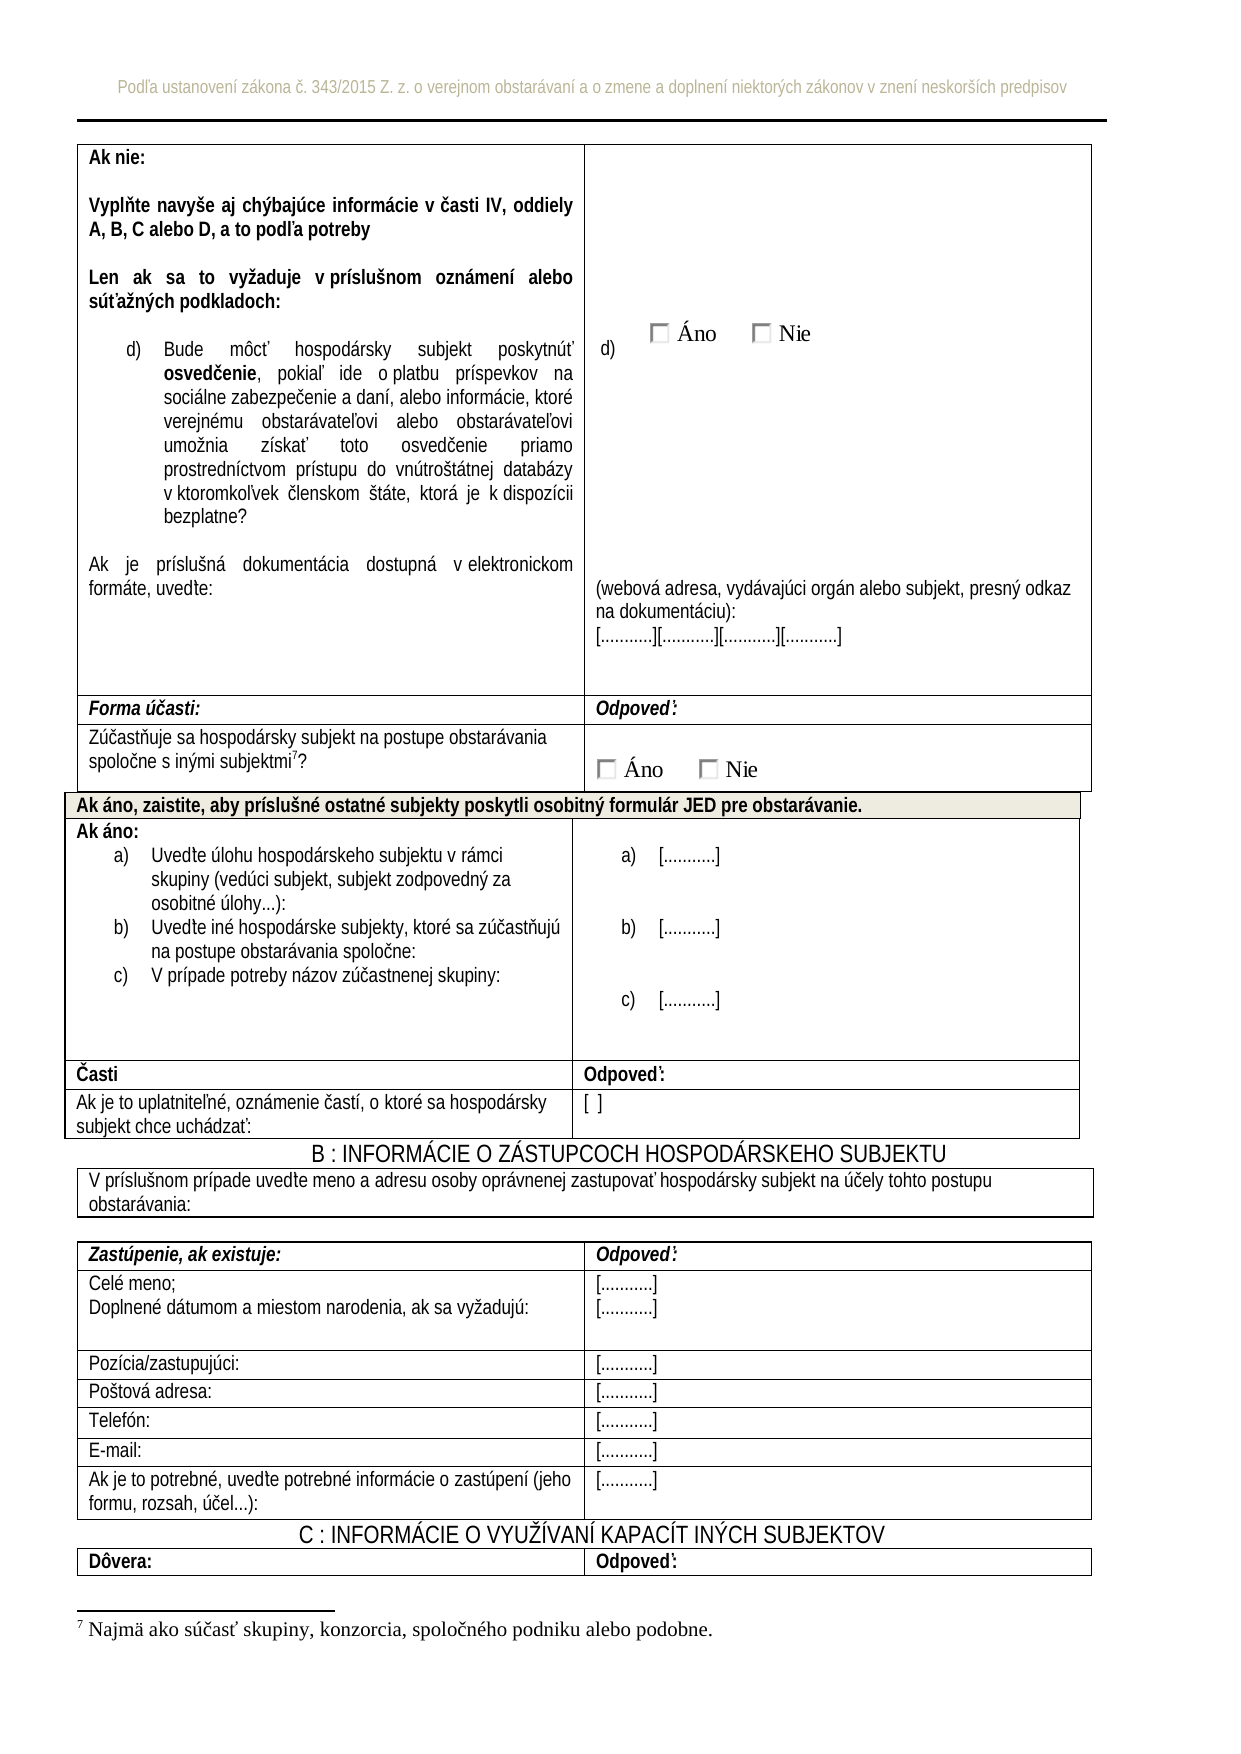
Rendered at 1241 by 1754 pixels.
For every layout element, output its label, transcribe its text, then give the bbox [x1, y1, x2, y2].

text C : INFORMÁCIE O VYUŽÍVANÍ KAPACÍT INÝCH SUBJEKTOV [77, 1520, 1107, 1548]
table_cell Odpoveď: [585, 696, 1091, 724]
table_header Ak áno, zaistite, aby príslušné ostatné subjekty poskytli osobitný formulár JED pre obstarávanie. [66, 793, 1080, 818]
table_cell [...........] [585, 1408, 1091, 1437]
table_cell Zúčastňuje sa hospodársky subjekt na postupe obstarávania spoločne s inými subjektmi? [78, 725, 584, 791]
table_cell [...........] [...........] [...........] [573, 819, 1079, 1060]
table_cell [585, 725, 1091, 791]
table_cell Ak je to potrebné, uveďte potrebné informácie o zastúpení (jeho formu, rozsah, účel...): [78, 1467, 584, 1519]
table_cell Pozícia/zastupujúci: [78, 1351, 584, 1378]
table_header V príslušnom prípade uveďte meno a adresu osoby oprávnenej zastupovať hospodársky subjekt na účely tohto postupu obstarávania: [78, 1169, 1093, 1216]
table_cell [...........] [585, 1351, 1091, 1378]
table_header Odpoveď: [585, 1243, 1091, 1270]
text B : INFORMÁCIE O ZÁSTUPCOCH HOSPODÁRSKEHO SUBJEKTU [77, 792, 1107, 1167]
table_cell Časti [66, 1061, 572, 1089]
table_cell Telefón: [78, 1408, 584, 1437]
table_cell E-mail: [78, 1439, 584, 1466]
table_cell Ak áno: Uveďte úlohu hospodárskeho subjektu v rámci skupiny (vedúci subjekt, subjekt zodpovedný za osobitné úlohy...): Uveďte iné hospodárske subjekty, ktoré sa zúčastňujú na postupe obstarávania spoločne: V prípade potreby názov zúčastnenej skupiny: [66, 819, 572, 1060]
table_cell d) (webová adresa, vydávajúci orgán alebo subjekt, presný odkaz na dokumentáciu): [...........][...........][...........][...........] [585, 145, 1091, 695]
table_cell Celé meno; Doplnené dátumom a miestom narodenia, ak sa vyžadujú: [78, 1271, 584, 1350]
table_cell [...........] [...........] [585, 1271, 1091, 1350]
table_cell Ak nie: Vyplňte navyše aj chýbajúce informácie v časti IV, oddiely A, B, C alebo D, a to podľa potreby Len ak sa to vyžaduje v príslušnom oznámení alebo súťažných podkladoch: Bude môcť hospodársky subjekt poskytnúť osvedčenie, pokiaľ ide o platbu príspevkov na sociálne zabezpečenie a daní, alebo informácie, ktoré verejnému obstarávateľovi alebo obstarávateľovi umožnia získať toto osvedčenie priamo prostredníctvom prístupu do vnútroštátnej databázy v ktoromkoľvek členskom štáte, ktorá je k dispozícii bezplatne? Ak je príslušná dokumentácia dostupná v elektronickom formáte, uveďte: [78, 145, 584, 695]
table_cell Poštová adresa: [78, 1380, 584, 1407]
table_cell [ ] [573, 1090, 1079, 1138]
table_header Zastúpenie, ak existuje: [78, 1243, 584, 1270]
table_cell Forma účasti: [78, 696, 584, 724]
table_cell Ak je to uplatniteľné, oznámenie častí, o ktoré sa hospodársky subjekt chce uchádzať: [66, 1090, 572, 1138]
table_cell Odpoveď: [573, 1061, 1079, 1089]
table_header Dôvera: [78, 1549, 584, 1575]
table_cell [...........] [585, 1467, 1091, 1519]
table_cell [...........] [585, 1380, 1091, 1407]
table_cell [...........] [585, 1439, 1091, 1466]
table_header Odpoveď: [585, 1549, 1091, 1575]
